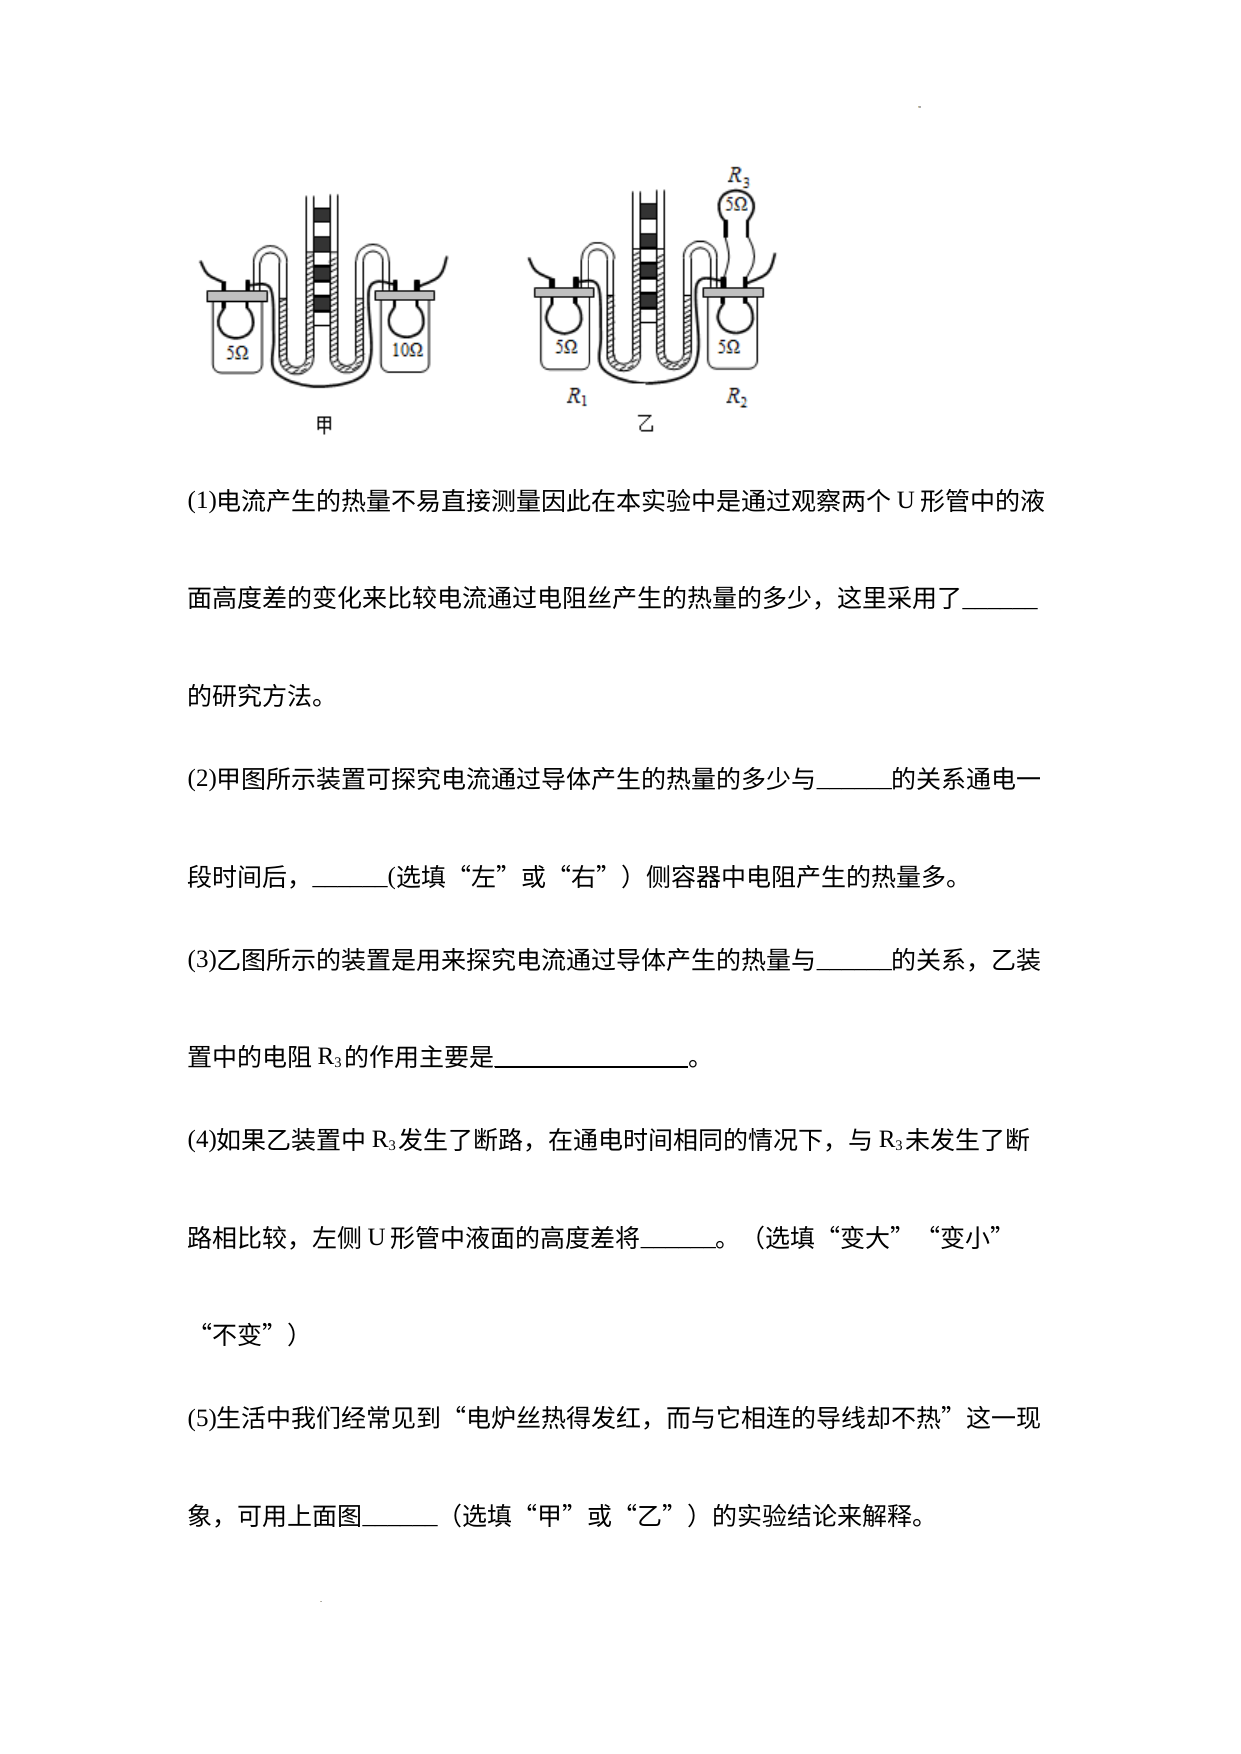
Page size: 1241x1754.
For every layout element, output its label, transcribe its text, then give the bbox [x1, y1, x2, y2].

text (3)乙图所示的装置是用来探究电流通过导体产生的热量与______的关系，乙装置中的电阻R3的作用主要是______ 。 [187, 926, 1053, 1088]
picture [187, 161, 789, 441]
text (5)生活中我们经常见到“电炉丝热得发红，而与它相连的导线却不热”这一现象，可用上面图______（选填“甲”或“乙”）的实验结论来解释。 [187, 1384, 1053, 1547]
text (4)如果乙装置中R3发生了断路，在通电时间相同的情况下，与R3未发生了断路相比较，左侧U形管中液面的高度差将______。（选填“变大”“变小”“不变”） [187, 1106, 1053, 1366]
text (2)甲图所示装置可探究电流通过导体产生的热量的多少与______的关系通电一段时间后，______(选填“左”或“右”）侧容器中电阻产生的热量多。 [187, 745, 1053, 908]
text (1)电流产生的热量不易直接测量因此在本实验中是通过观察两个U形管中的液面高度差的变化来比较电流通过电阻丝产生的热量的多少，这里采用了______的研究方法。 [187, 467, 1053, 727]
